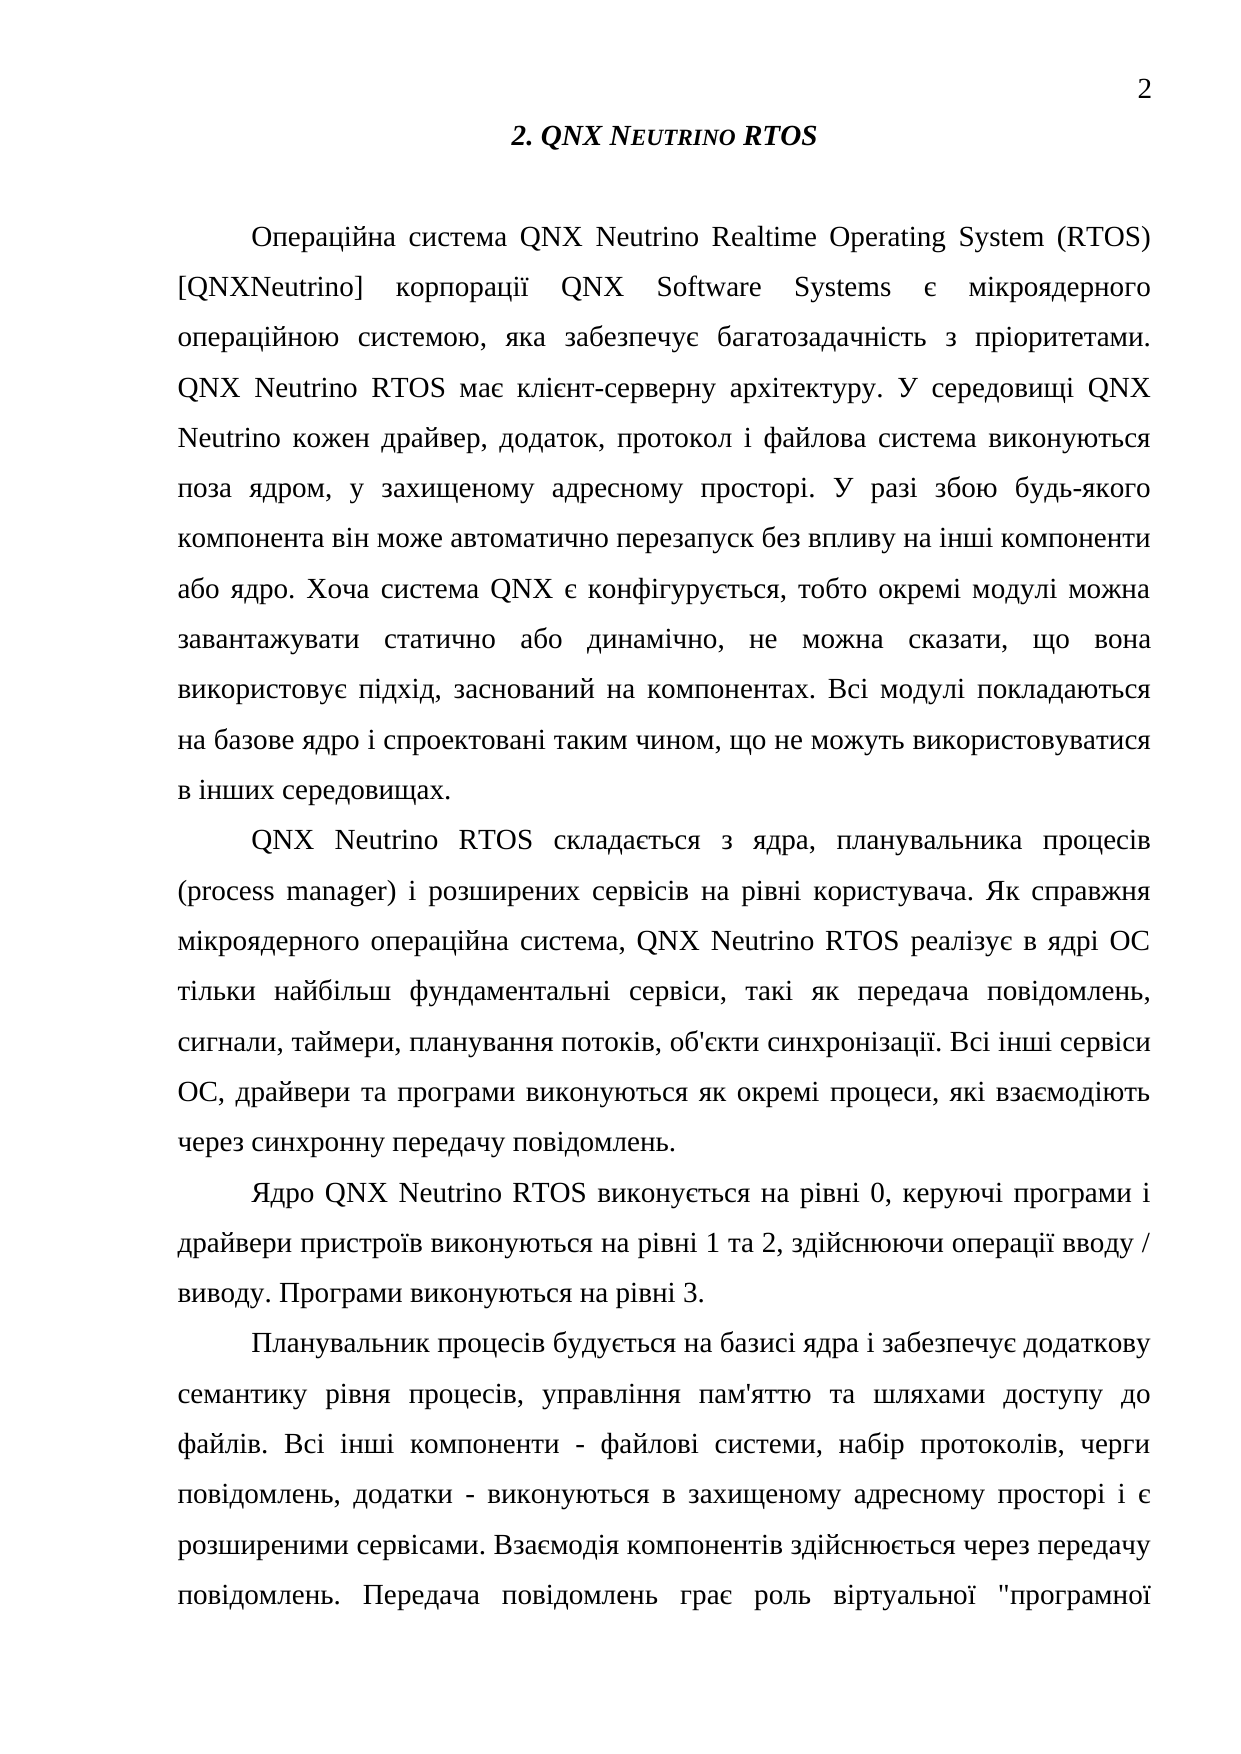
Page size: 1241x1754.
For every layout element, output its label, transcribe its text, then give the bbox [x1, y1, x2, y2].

text Операційна система QNX Neutrino Realtime Operating System (RTOS) [QNXNeutrino] корпорації QNX Software Systems є мікроядерного операційною системою, яка забезпечує багатозадачність з пріоритетами. QNX Neutrino RTOS має клієнт-серверну архітектуру. У середовищі QNX Neutrino кожен драйвер, додаток, протокол і файлова система виконуються поза ядром, у захищеному адресному просторі. У разі збою будь-якого компонента він може автоматично перезапуск без впливу на інші компоненти або ядро. Хоча система QNX є конфігурується, тобто окремі модулі можна завантажувати статично або динамічно, не можна сказати, що вона використовує підхід, заснований на компонентах. Всі модулі покладаються на базове ядро і спроектовані таким чином, що не можуть використовуватися в інших середовищах. [177, 219, 1152, 806]
text QNX Neutrino RTOS складається з ядра, планувальника процесів (process manager) і розширених сервісів на рівні користувача. Як справжня мікроядерного операційна система, QNX Neutrino RTOS реалізує в ядрі ОС тільки найбільш фундаментальні сервіси, такі як передача повідомлень, сигнали, таймери, планування потоків, об'єкти синхронізації. Всі інші сервіси ОС, драйвери та програми виконуються як окремі процеси, які взаємодіють через синхронну передачу повідомлень. [177, 822, 1152, 1158]
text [177, 1326, 1152, 1611]
subtitle 2. QNX Neutrino RTOS [177, 118, 1152, 152]
text Ядро QNX Neutrino RTOS виконується на рівні 0, керуючі програми і драйвери пристроїв виконуються на рівні 1 та 2, здійснюючи операції вводу / виводу. Програми виконуються на рівні 3. [177, 1175, 1152, 1309]
